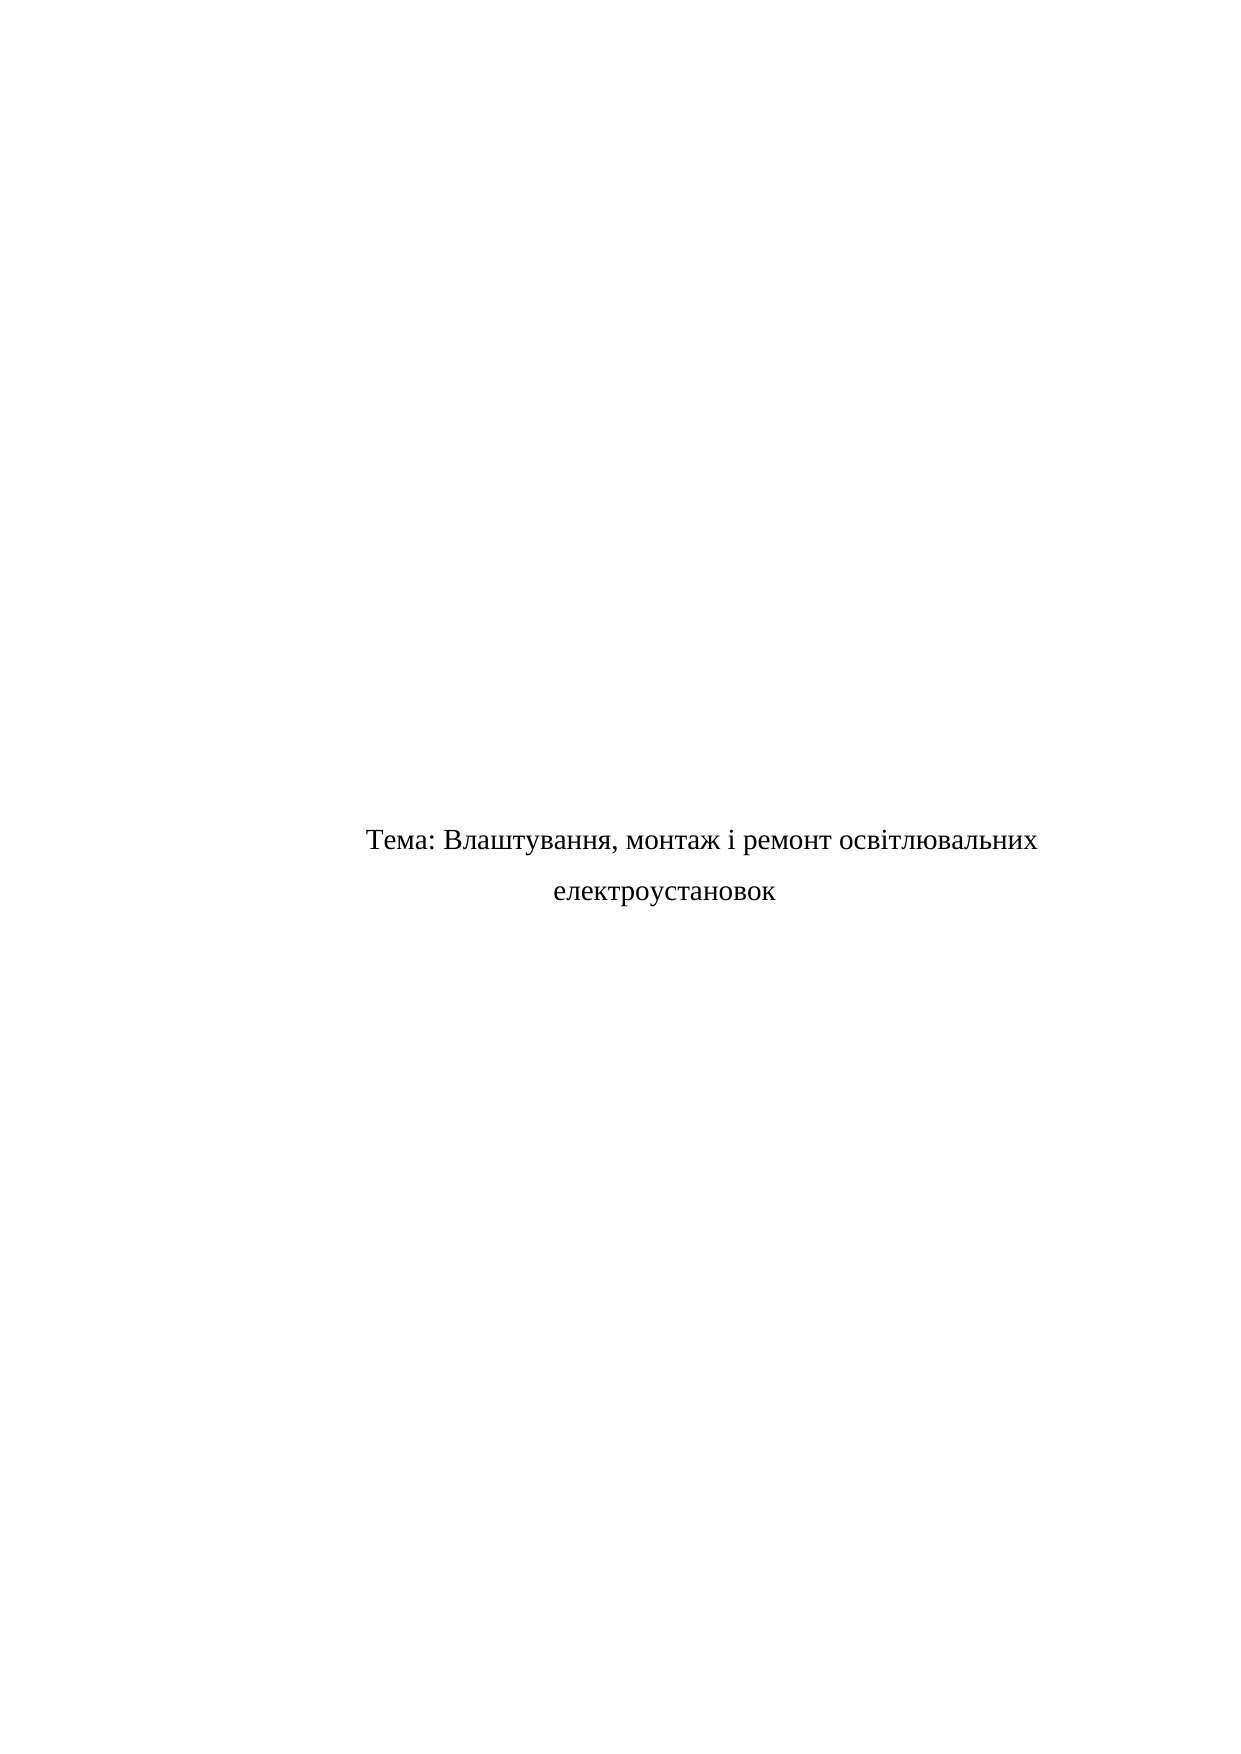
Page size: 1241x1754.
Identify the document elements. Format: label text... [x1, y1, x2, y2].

text Тема: Влаштування, монтаж і ремонт освітлювальних електроустановок [177, 822, 1152, 906]
